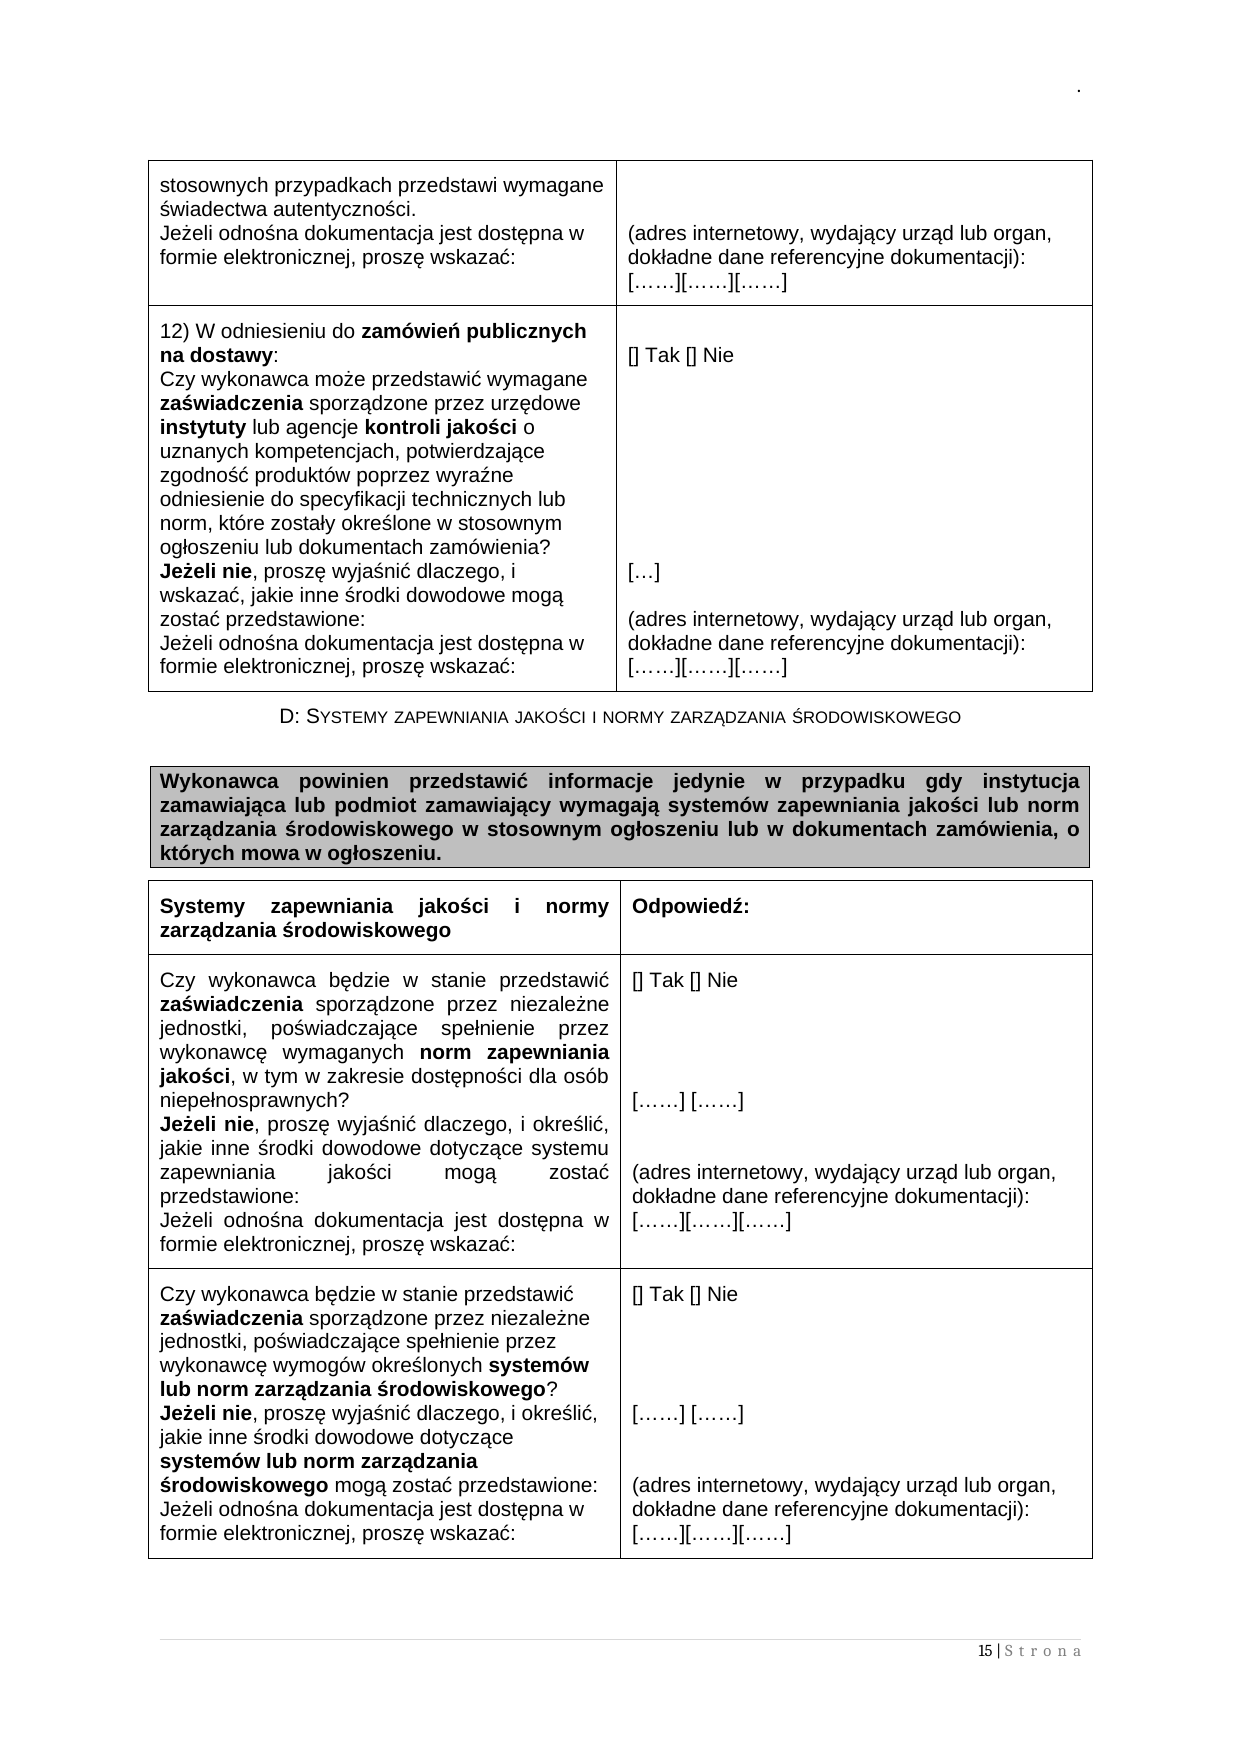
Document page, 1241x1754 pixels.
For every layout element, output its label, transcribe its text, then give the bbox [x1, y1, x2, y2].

table_cell Czy wykonawca będzie w stanie przedstawić zaświadczenia sporządzone przez niezależne jednostki, poświadczające spełnienie przez wykonawcę wymogów określonych systemów lub norm zarządzania środowiskowego? Jeżeli nie, proszę wyjaśnić dlaczego, i określić, jakie inne środki dowodowe dotyczące systemów lub norm zarządzania środowiskowego mogą zostać przedstawione: Jeżeli odnośna dokumentacja jest dostępna w formie elektronicznej, proszę wskazać: [149, 1269, 620, 1557]
table_header Odpowiedź: [621, 881, 1092, 954]
table_header Systemy zapewniania jakości i normy zarządzania środowiskowego [149, 881, 620, 954]
table_cell [] Tak [] Nie [……] [……] (adres internetowy, wydający urząd lub organ, dokładne dane referencyjne dokumentacji): [……][……][……] [621, 955, 1092, 1268]
text Wykonawca powinien przedstawić informacje jedynie w przypadku gdy instytucja zamawiająca lub podmiot zamawiający wymagają systemów zapewniania jakości lub norm zarządzania środowiskowego w stosownym ogłoszeniu lub w dokumentach zamówienia, o których mowa w ogłoszeniu. [151, 767, 1089, 867]
table_cell [] Tak [] Nie [……] [……] (adres internetowy, wydający urząd lub organ, dokładne dane referencyjne dokumentacji): [……][……][……] [621, 1269, 1092, 1557]
table_cell Czy wykonawca będzie w stanie przedstawić zaświadczenia sporządzone przez niezależne jednostki, poświadczające spełnienie przez wykonawcę wymaganych norm zapewniania jakości, w tym w zakresie dostępności dla osób niepełnosprawnych? Jeżeli nie, proszę wyjaśnić dlaczego, i określić, jakie inne środki dowodowe dotyczące systemu zapewniania jakości mogą zostać przedstawione: Jeżeli odnośna dokumentacja jest dostępna w formie elektronicznej, proszę wskazać: [149, 955, 620, 1268]
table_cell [149, 161, 616, 305]
table_cell [] Tak [] Nie […] (adres internetowy, wydający urząd lub organ, dokładne dane referencyjne dokumentacji): [……][……][……] [617, 306, 1092, 691]
text D: Systemy zapewniania jakości i normy zarządzania środowiskowego [159, 704, 1081, 728]
table_cell 12) W odniesieniu do zamówień publicznych na dostawy: Czy wykonawca może przedstawić wymagane zaświadczenia sporządzone przez urzędowe instytuty lub agencje kontroli jakości o uznanych kompetencjach, potwierdzające zgodność produktów poprzez wyraźne odniesienie do specyfikacji technicznych lub norm, które zostały określone w stosownym ogłoszeniu lub dokumentach zamówienia? Jeżeli nie, proszę wyjaśnić dlaczego, i wskazać, jakie inne środki dowodowe mogą zostać przedstawione: Jeżeli odnośna dokumentacja jest dostępna w formie elektronicznej, proszę wskazać: [149, 306, 616, 691]
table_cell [617, 161, 1092, 305]
